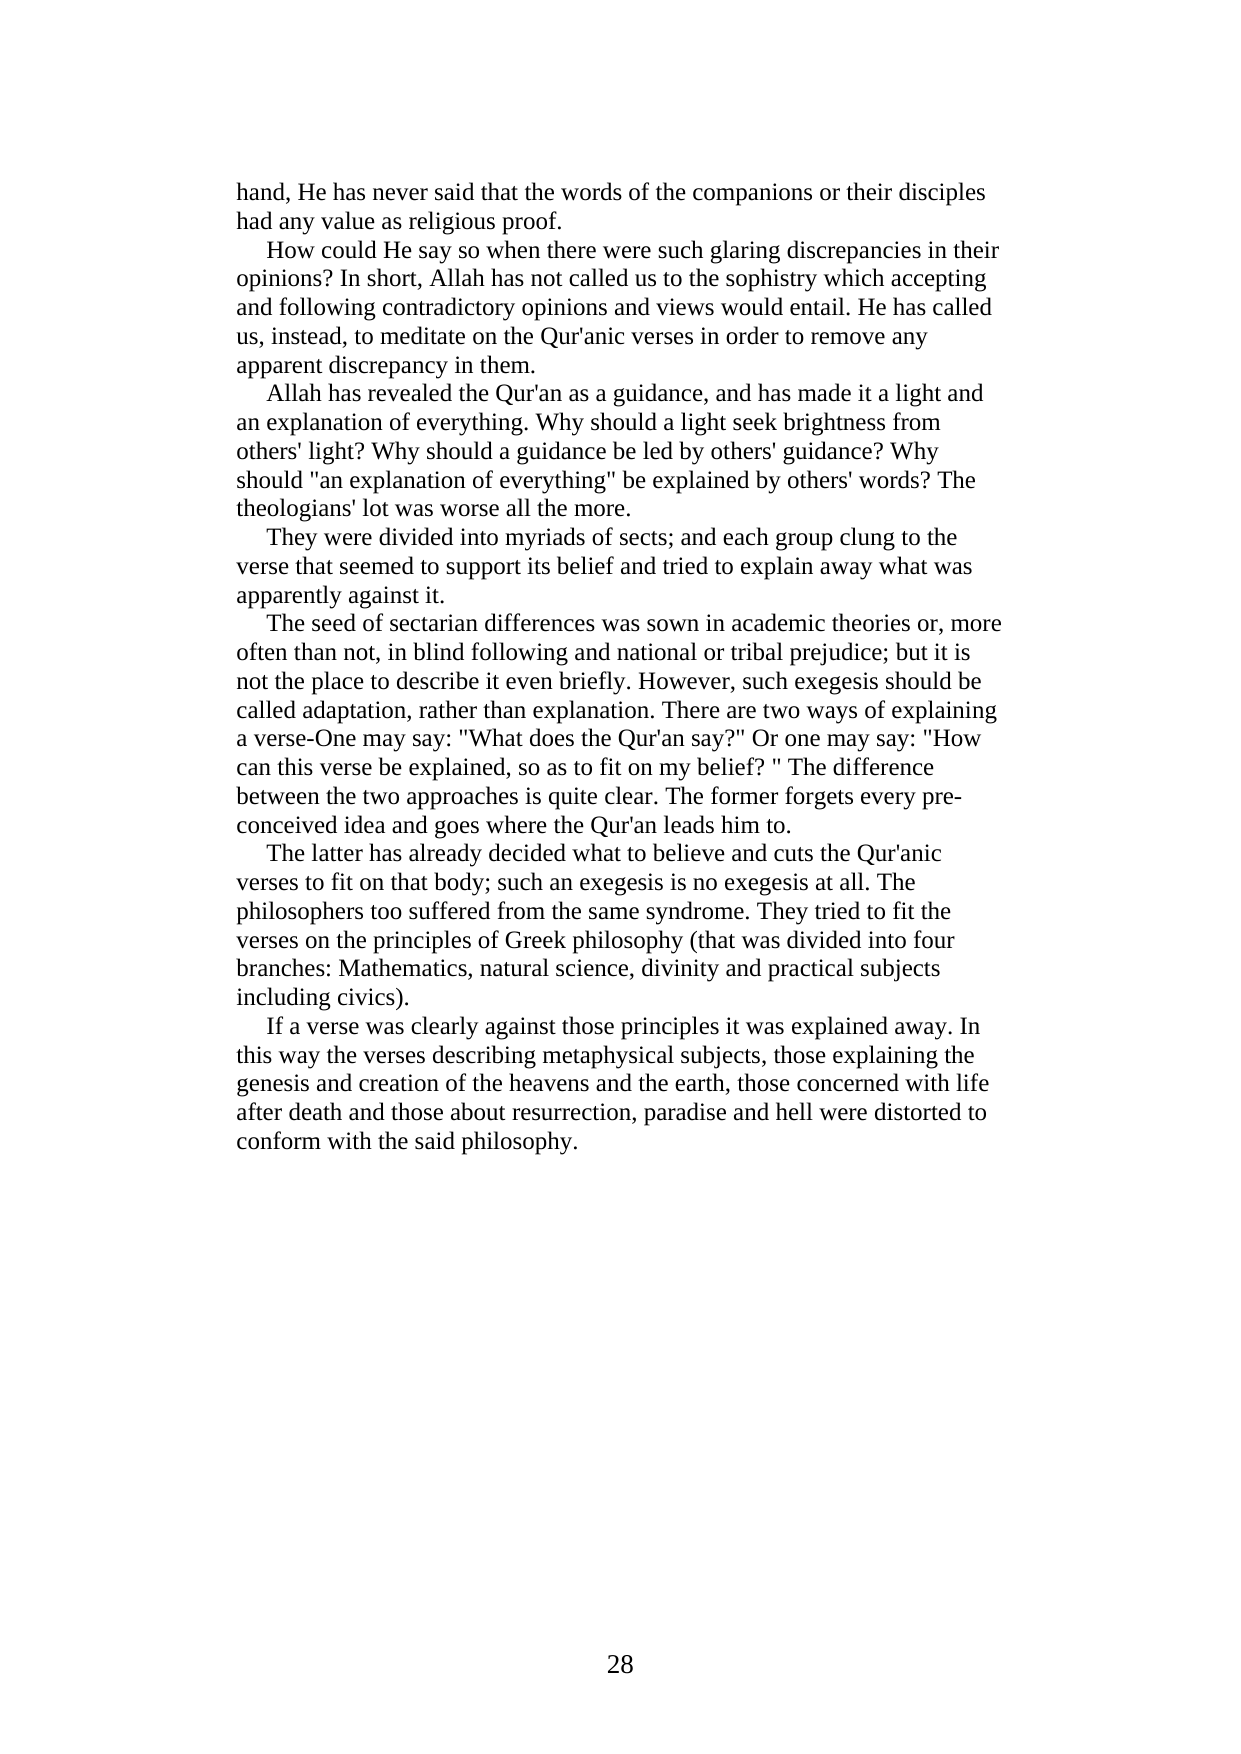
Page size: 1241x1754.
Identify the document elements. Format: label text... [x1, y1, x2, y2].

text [236, 177, 1004, 235]
text Allah has revealed the Qur'an as a guidance, and has made it a light and an explanation of everything. Why should a light seek brightness from others' light? Why should a guidance be led by others' guidance? Why should "an explanation of everything" be explained by others' words? The theologians' lot was worse all the more. [236, 378, 1004, 522]
text If a verse was clearly against those principles it was explained away. In this way the verses describing metaphysical subjects, those explaining the genesis and creation of the heavens and the earth, those concerned with life after death and those about resurrection, paradise and hell were distorted to conform with the said philosophy. [236, 1011, 1004, 1155]
text The latter has already decided what to believe and cuts the Qur'anic verses to fit on that body; such an exegesis is no exegesis at all. The philosophers too suffered from the same syndrome. They tried to fit the verses on the principles of Greek philosophy (that was divided into four branches: Mathematics, natural science, divinity and practical subjects including civics). [236, 838, 1004, 1011]
text The seed of sectarian differences was sown in academic theories or, more often than not, in blind following and national or tribal prejudice; but it is not the place to describe it even briefly. However, such exegesis should be called adaptation, rather than explanation. There are two ways of explaining a verse-One may say: "What does the Qur'an say?" Or one may say: "How can this verse be explained, so as to fit on my belief? " The difference between the two approaches is quite clear. The former forgets every pre-conceived idea and goes where the Qur'an leads him to. [236, 608, 1004, 838]
text They were divided into myriads of sects; and each group clung to the verse that seemed to support its belief and tried to explain away what was apparently against it. [236, 522, 1004, 608]
text How could He say so when there were such glaring discrepancies in their opinions? In short, Allah has not called us to the sophistry which accepting and following contradictory opinions and views would entail. He has called us, instead, to meditate on the Qur'anic verses in order to remove any apparent discrepancy in them. [236, 235, 1004, 378]
